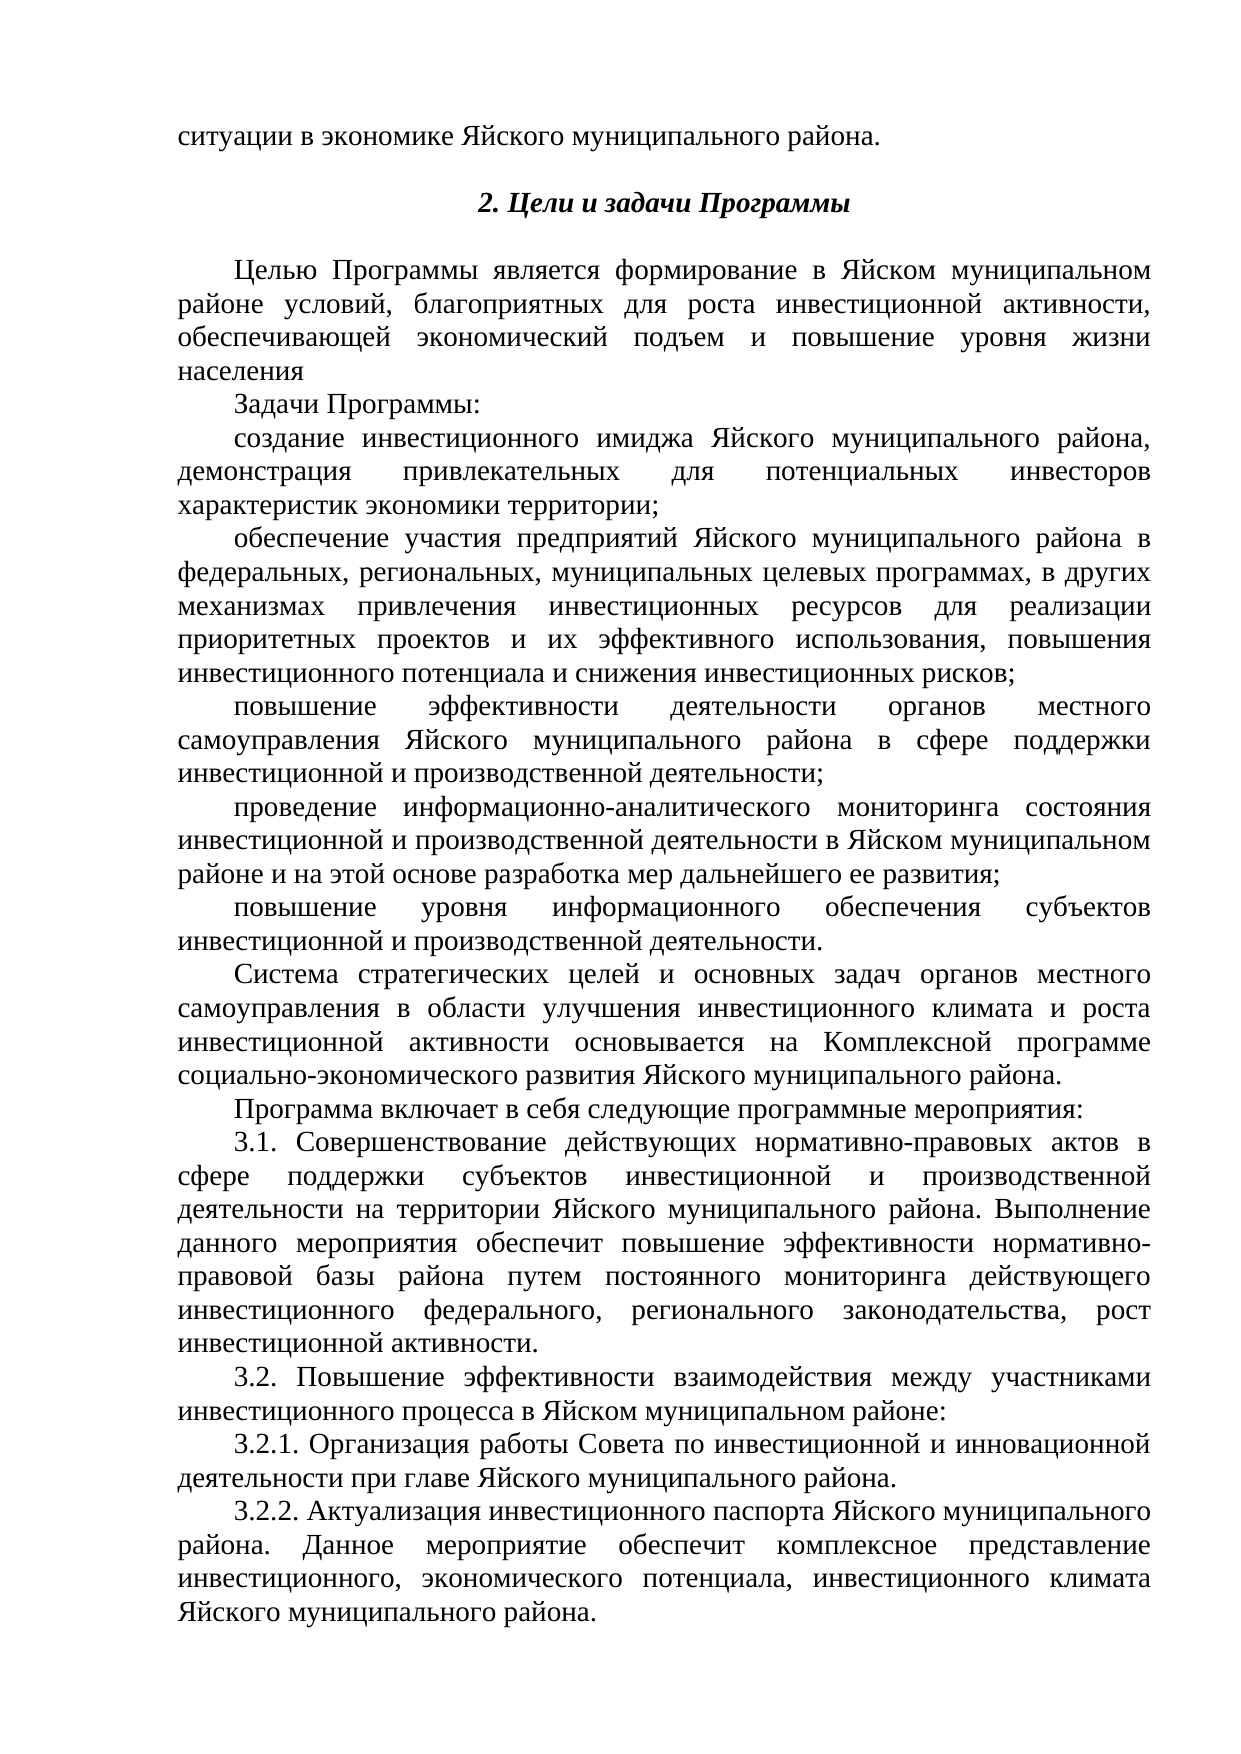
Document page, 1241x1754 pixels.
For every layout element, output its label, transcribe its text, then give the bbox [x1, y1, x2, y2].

text 2. Цели и задачи Программы [177, 185, 1152, 219]
text повышение уровня информационного обеспечения субъектов инвестиционной и производственной деятельности. [177, 889, 1152, 957]
text 3.2. Повышение эффективности взаимодействия между участниками инвестиционного процесса в Яйском муниципальном районе: [177, 1359, 1152, 1426]
text 3.2.1. Организация работы Совета по инвестиционной и инновационной деятельности при главе Яйского муниципального района. [177, 1426, 1152, 1493]
text создание инвестиционного имиджа Яйского муниципального района, демонстрация привлекательных для потенциальных инвесторов характеристик экономики территории; [177, 420, 1152, 521]
text проведение информационно-аналитического мониторинга состояния инвестиционной и производственной деятельности в Яйском муниципальном районе и на этой основе разработка мер дальнейшего ее развития; [177, 789, 1152, 889]
text 3.2.2. Актуализация инвестиционного паспорта Яйского муниципального района. Данное мероприятие обеспечит комплексное представление инвестиционного, экономического потенциала, инвестиционного климата Яйского муниципального района. [177, 1493, 1152, 1627]
text обеспечение участия предприятий Яйского муниципального района в федеральных, региональных, муниципальных целевых программах, в других механизмах привлечения инвестиционных ресурсов для реализации приоритетных проектов и их эффективного использования, повышения инвестиционного потенциала и снижения инвестиционных рисков; [177, 521, 1152, 688]
text Задачи Программы: [177, 386, 1152, 420]
text Программа включает в себя следующие программные мероприятия: [177, 1091, 1152, 1124]
text Целью Программы является формирование в Яйском муниципальном районе условий, благоприятных для роста инвестиционной активности, обеспечивающей экономический подъем и повышение уровня жизни населения [177, 252, 1152, 386]
text 3.1. Совершенствование действующих нормативно-правовых актов в сфере поддержки субъектов инвестиционной и производственной деятельности на территории Яйского муниципального района. Выполнение данного мероприятия обеспечит повышение эффективности нормативно-правовой базы района путем постоянного мониторинга действующего инвестиционного федерального, регионального законодательства, рост инвестиционной активности. [177, 1124, 1152, 1359]
text повышение эффективности деятельности органов местного самоуправления Яйского муниципального района в сфере поддержки инвестиционной и производственной деятельности; [177, 688, 1152, 789]
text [177, 118, 1152, 152]
text Система стратегических целей и основных задач органов местного самоуправления в области улучшения инвестиционного климата и роста инвестиционной активности основывается на Комплексной программе социально-экономического развития Яйского муниципального района. [177, 957, 1152, 1091]
